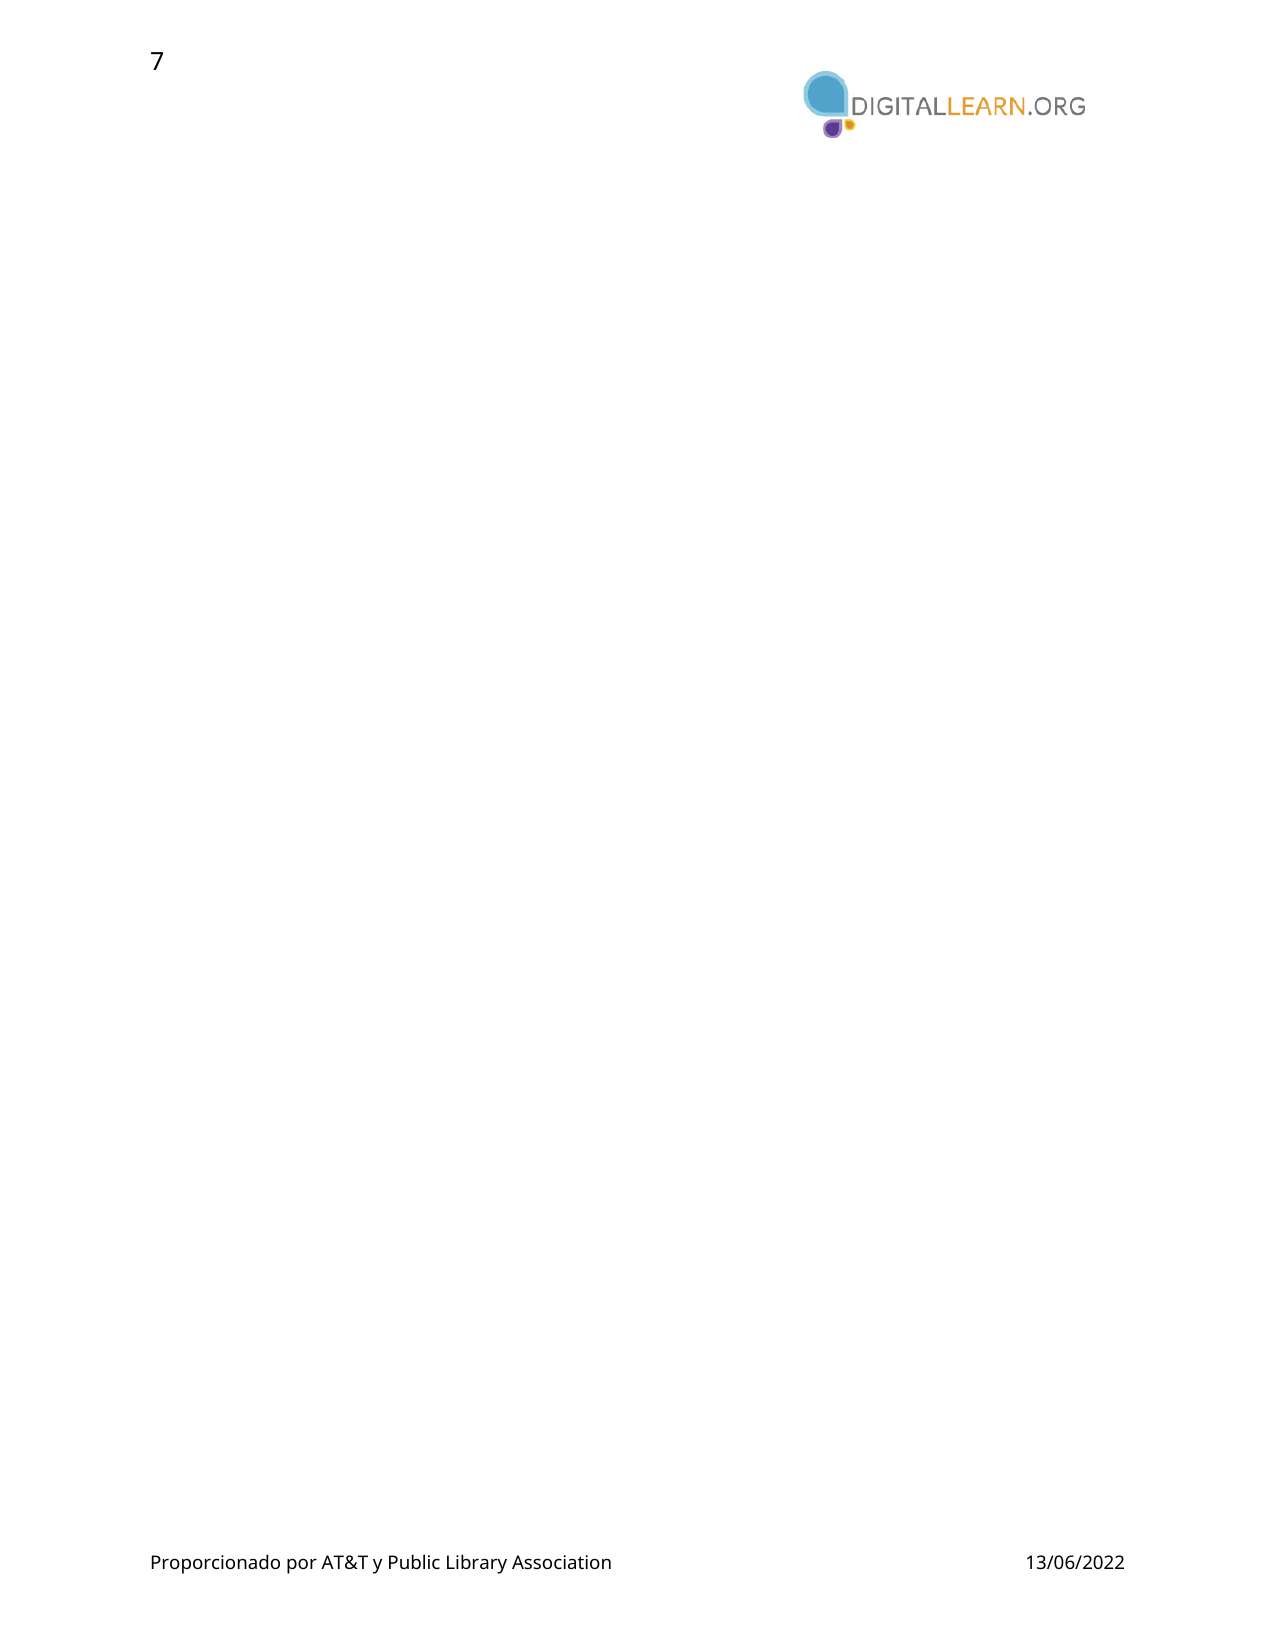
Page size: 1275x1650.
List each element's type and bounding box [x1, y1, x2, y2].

picture [803, 71, 1085, 138]
